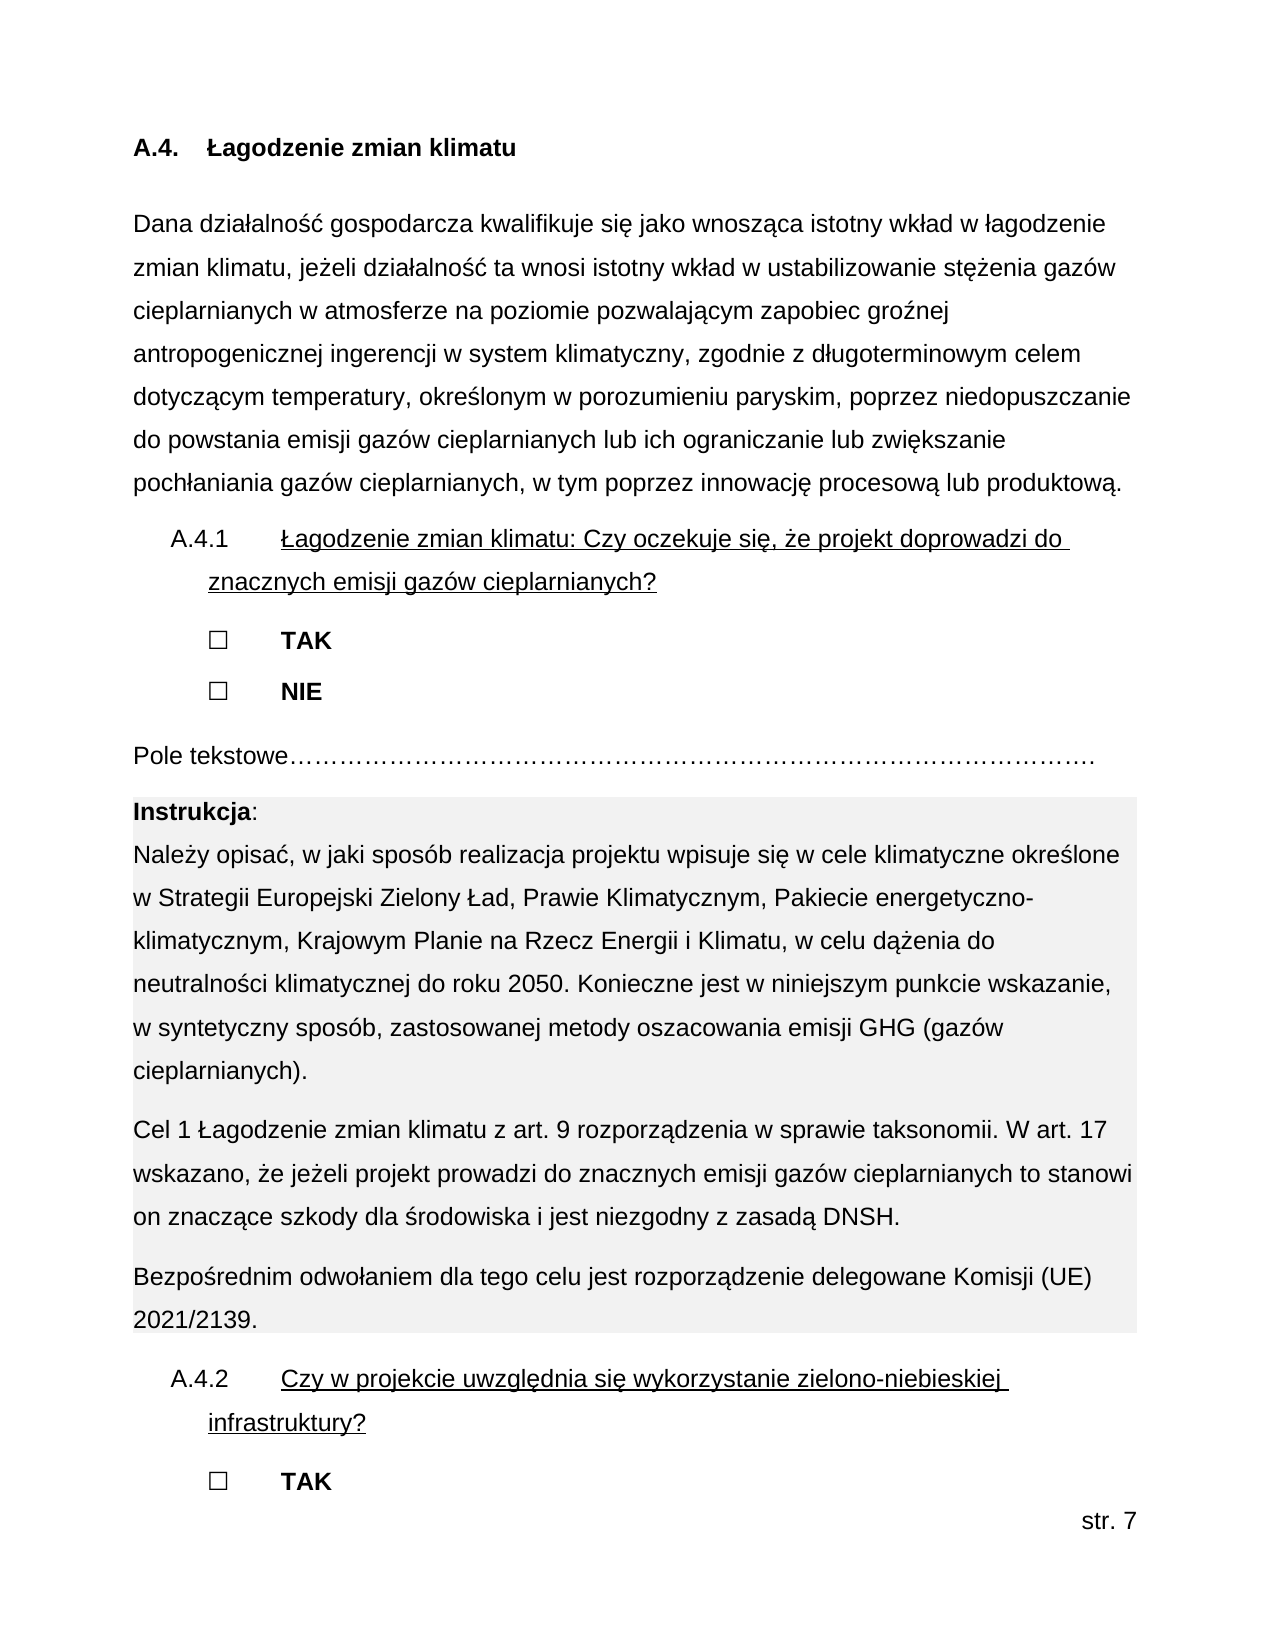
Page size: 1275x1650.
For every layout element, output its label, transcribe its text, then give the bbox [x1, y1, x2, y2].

text Instrukcja: [133, 797, 1137, 826]
list Łagodzenie zmian klimatu: Czy oczekuje się, że projekt doprowadzi do znacznych emisji gazów cieplarnianych? [170, 524, 1137, 596]
text Cel 1 Łagodzenie zmian klimatu z art. 9 rozporządzenia w sprawie taksonomii. W art. 17 wskazano, że jeżeli projekt prowadzi do znacznych emisji gazów cieplarnianych to stanowi on znaczące szkody dla środowiska i jest niezgodny z zasadą DNSH. [133, 1115, 1137, 1230]
text TAK [207, 622, 1137, 657]
list Czy w projekcie uwzględnia się wykorzystanie zielono-niebieskiej infrastruktury? [170, 1364, 1137, 1436]
text Należy opisać, w jaki sposób realizacja projektu wpisuje się w cele klimatyczne określone w Strategii Europejski Zielony Ład, Prawie Klimatycznym, Pakiecie energetyczno- klimatycznym, Krajowym Planie na Rzecz Energii i Klimatu, w celu dążenia do neutralności klimatycznej do roku 2050. Konieczne jest w niniejszym punkcie wskazanie, w syntetyczny sposób, zastosowanej metody oszacowania emisji GHG (gazów cieplarnianych). [133, 840, 1137, 1084]
text TAK [207, 1463, 1137, 1497]
subtitle Łagodzenie zmian klimatu [133, 133, 1137, 162]
text Bezpośrednim odwołaniem dla tego celu jest rozporządzenie delegowane Komisji (UE) 2021/2139. [133, 1261, 1137, 1333]
text Dana działalność gospodarcza kwalifikuje się jako wnosząca istotny wkład w łagodzenie zmian klimatu, jeżeli działalność ta wnosi istotny wkład w ustabilizowanie stężenia gazów cieplarnianych w atmosferze na poziomie pozwalającym zapobiec groźnej antropogenicznej ingerencji w system klimatyczny, zgodnie z długoterminowym celem dotyczącym temperatury, określonym w porozumieniu paryskim, poprzez niedopuszczanie do powstania emisji gazów cieplarnianych lub ich ograniczanie lub zwiększanie pochłaniania gazów cieplarnianych, w tym poprzez innowację procesową lub produktową. [133, 209, 1137, 497]
text Pole tekstowe……………………………………………………………………………………. [133, 741, 1137, 770]
text NIE [207, 673, 1137, 708]
